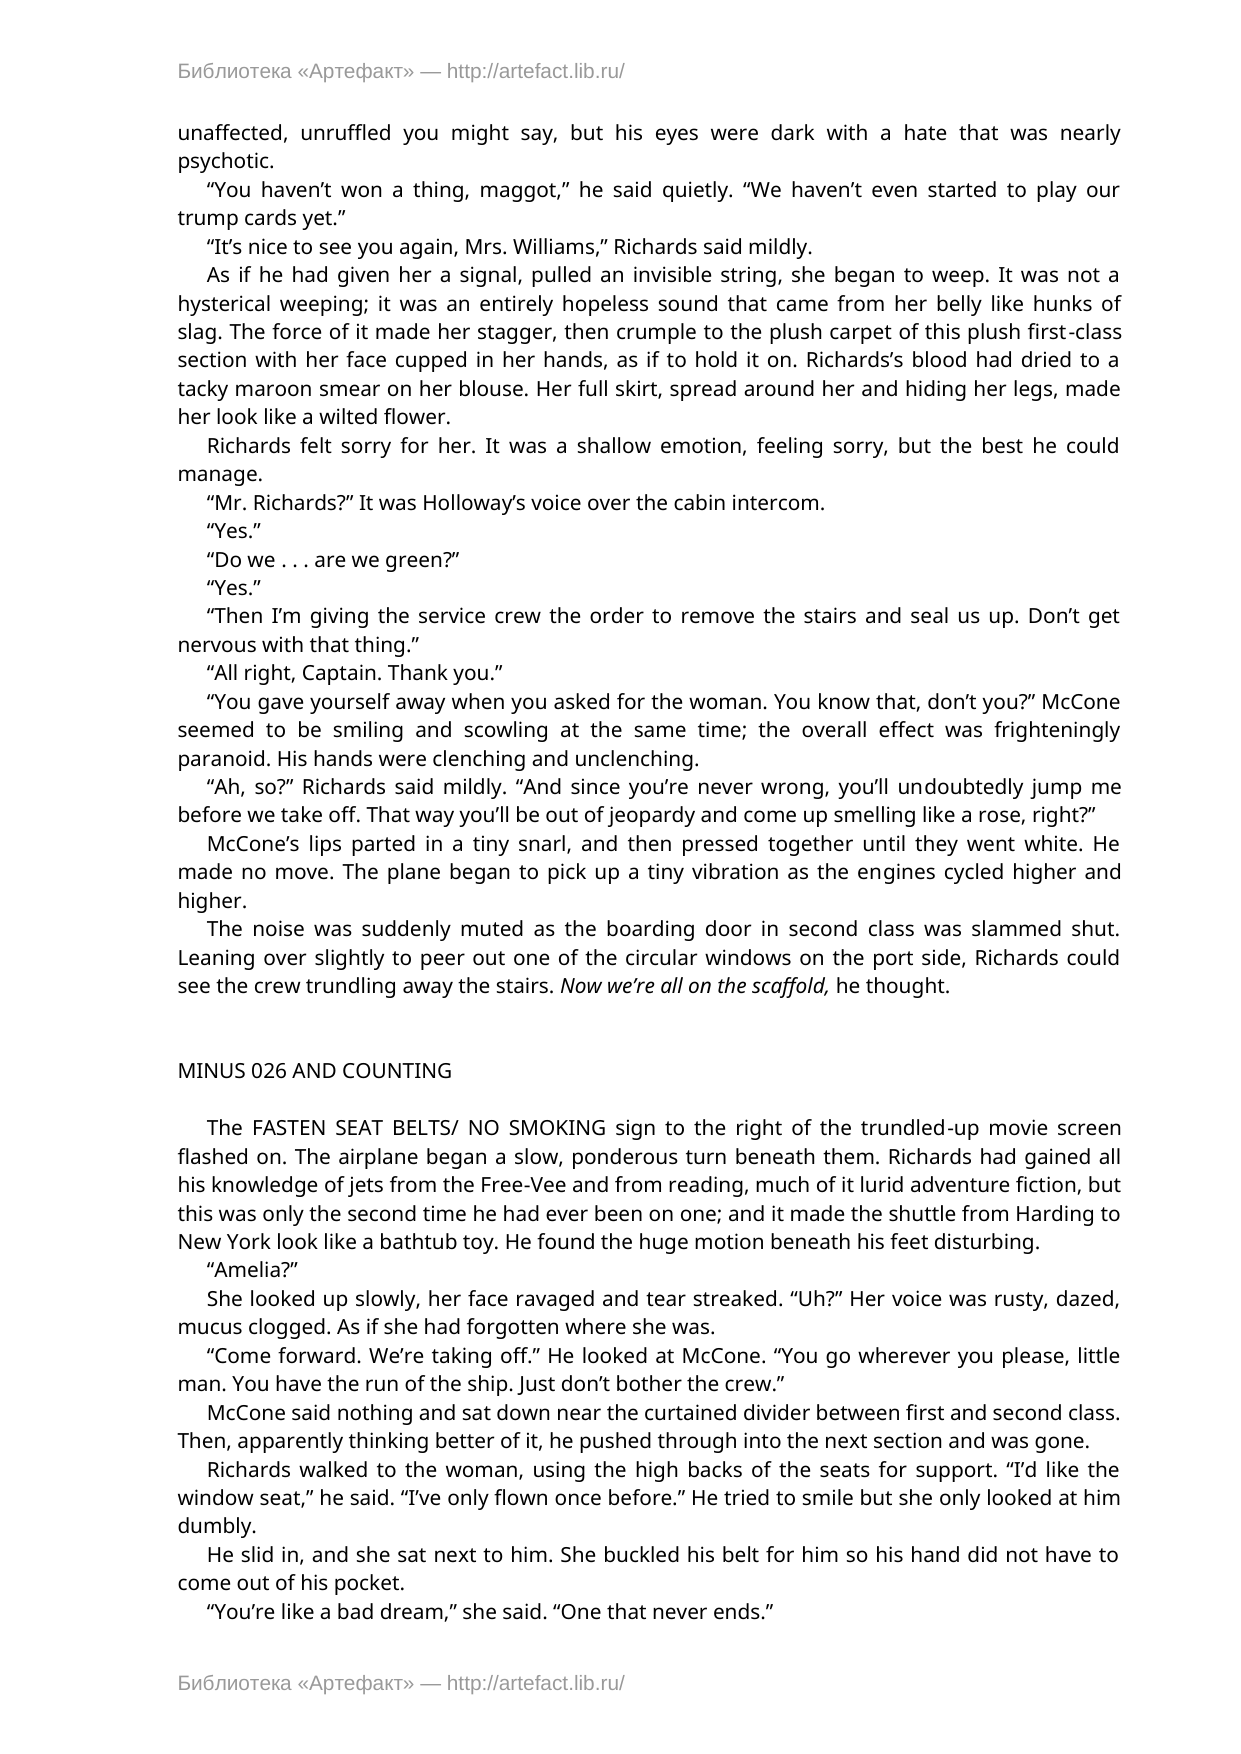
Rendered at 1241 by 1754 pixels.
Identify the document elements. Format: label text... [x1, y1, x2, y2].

text “It’s nice to see you again, Mrs. Williams,” Richards said mildly. [177, 232, 1122, 260]
text McCone’s lips parted in a tiny snarl, and then pressed together until they went white. He made no move. The plane began to pick up a tiny vibration as the engines cycled higher and higher. [177, 829, 1122, 914]
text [177, 118, 1122, 175]
text As if he had given her a signal, pulled an invisible string, she began to weep. It was not a hysterical weeping; it was an entirely hopeless sound that came from her belly like hunks of slag. The force of it made her stagger, then crumple to the plush carpet of this plush first-class section with her face cupped in her hands, as if to hold it on. Richards’s blood had dried to a tacky maroon smear on her blouse. Her full skirt, spread around her and hiding her legs, made her look like a wilted flower. [177, 260, 1122, 431]
text “All right, Captain. Thank you.” [177, 658, 1122, 687]
text “Do we . . . are we green?” [177, 545, 1122, 573]
text “You gave yourself away when you asked for the woman. You know that, don’t you?” McCone seemed to be smiling and scowling at the same time; the overall effect was frighteningly paranoid. His hands were clenching and unclenching. [177, 687, 1122, 772]
text “Amelia?” [177, 1256, 1122, 1284]
text McCone said nothing and sat down near the curtained divider between first and second class. Then, apparently thinking better of it, he pushed through into the next section and was gone. [177, 1398, 1122, 1455]
text “Ah, so?” Richards said mildly. “And since you’re never wrong, you’ll undoubtedly jump me before we take off. That way you’ll be out of jeopardy and come up smelling like a rose, right?” [177, 772, 1122, 829]
text “Yes.” [177, 516, 1122, 545]
text “You’re like a bad dream,” she said. “One that never ends.” [177, 1597, 1122, 1625]
text “Come forward. We’re taking off.” He looked at McCone. “You go wherever you please, little man. You have the run of the ship. Just don’t bother the crew.” [177, 1341, 1122, 1398]
text She looked up slowly, her face ravaged and tear streaked. “Uh?” Her voice was rusty, dazed, mucus clogged. As if she had forgotten where she was. [177, 1284, 1122, 1341]
text “Yes.” [177, 573, 1122, 602]
text “You haven’t won a thing, maggot,” he said quietly. “We haven’t even started to play our trump cards yet.” [177, 175, 1122, 232]
text The FASTEN SEAT BELTS/ NO SMOKING sign to the right of the trundled-up movie screen flashed on. The airplane began a slow, ponderous turn beneath them. Richards had gained all his knowledge of jets from the Free-Vee and from reading, much of it lurid adventure fiction, but this was only the second time he had ever been on one; and it made the shuttle from Harding to New York look like a bathtub toy. He found the huge motion beneath his feet disturbing. [177, 1113, 1122, 1256]
text The noise was suddenly muted as the boarding door in second class was slammed shut. Leaning over slightly to peer out one of the circular windows on the port side, Richards could see the crew trundling away the stairs. Now we’re all on the scaffold, he thought. [177, 914, 1122, 1000]
text Richards felt sorry for her. It was a shallow emotion, feeling sorry, but the best he could manage. [177, 431, 1122, 488]
text “Then I’m giving the service crew the order to remove the stairs and seal us up. Don’t get nervous with that thing.” [177, 602, 1122, 658]
subtitle MINUS 026 AND COUNTING [177, 1057, 1122, 1085]
text Richards walked to the woman, using the high backs of the seats for support. “I’d like the window seat,” he said. “I’ve only flown once before.” He tried to smile but she only looked at him dumbly. [177, 1455, 1122, 1540]
text “Mr. Richards?” It was Holloway’s voice over the cabin intercom. [177, 488, 1122, 516]
text He slid in, and she sat next to him. She buckled his belt for him so his hand did not have to come out of his pocket. [177, 1540, 1122, 1597]
